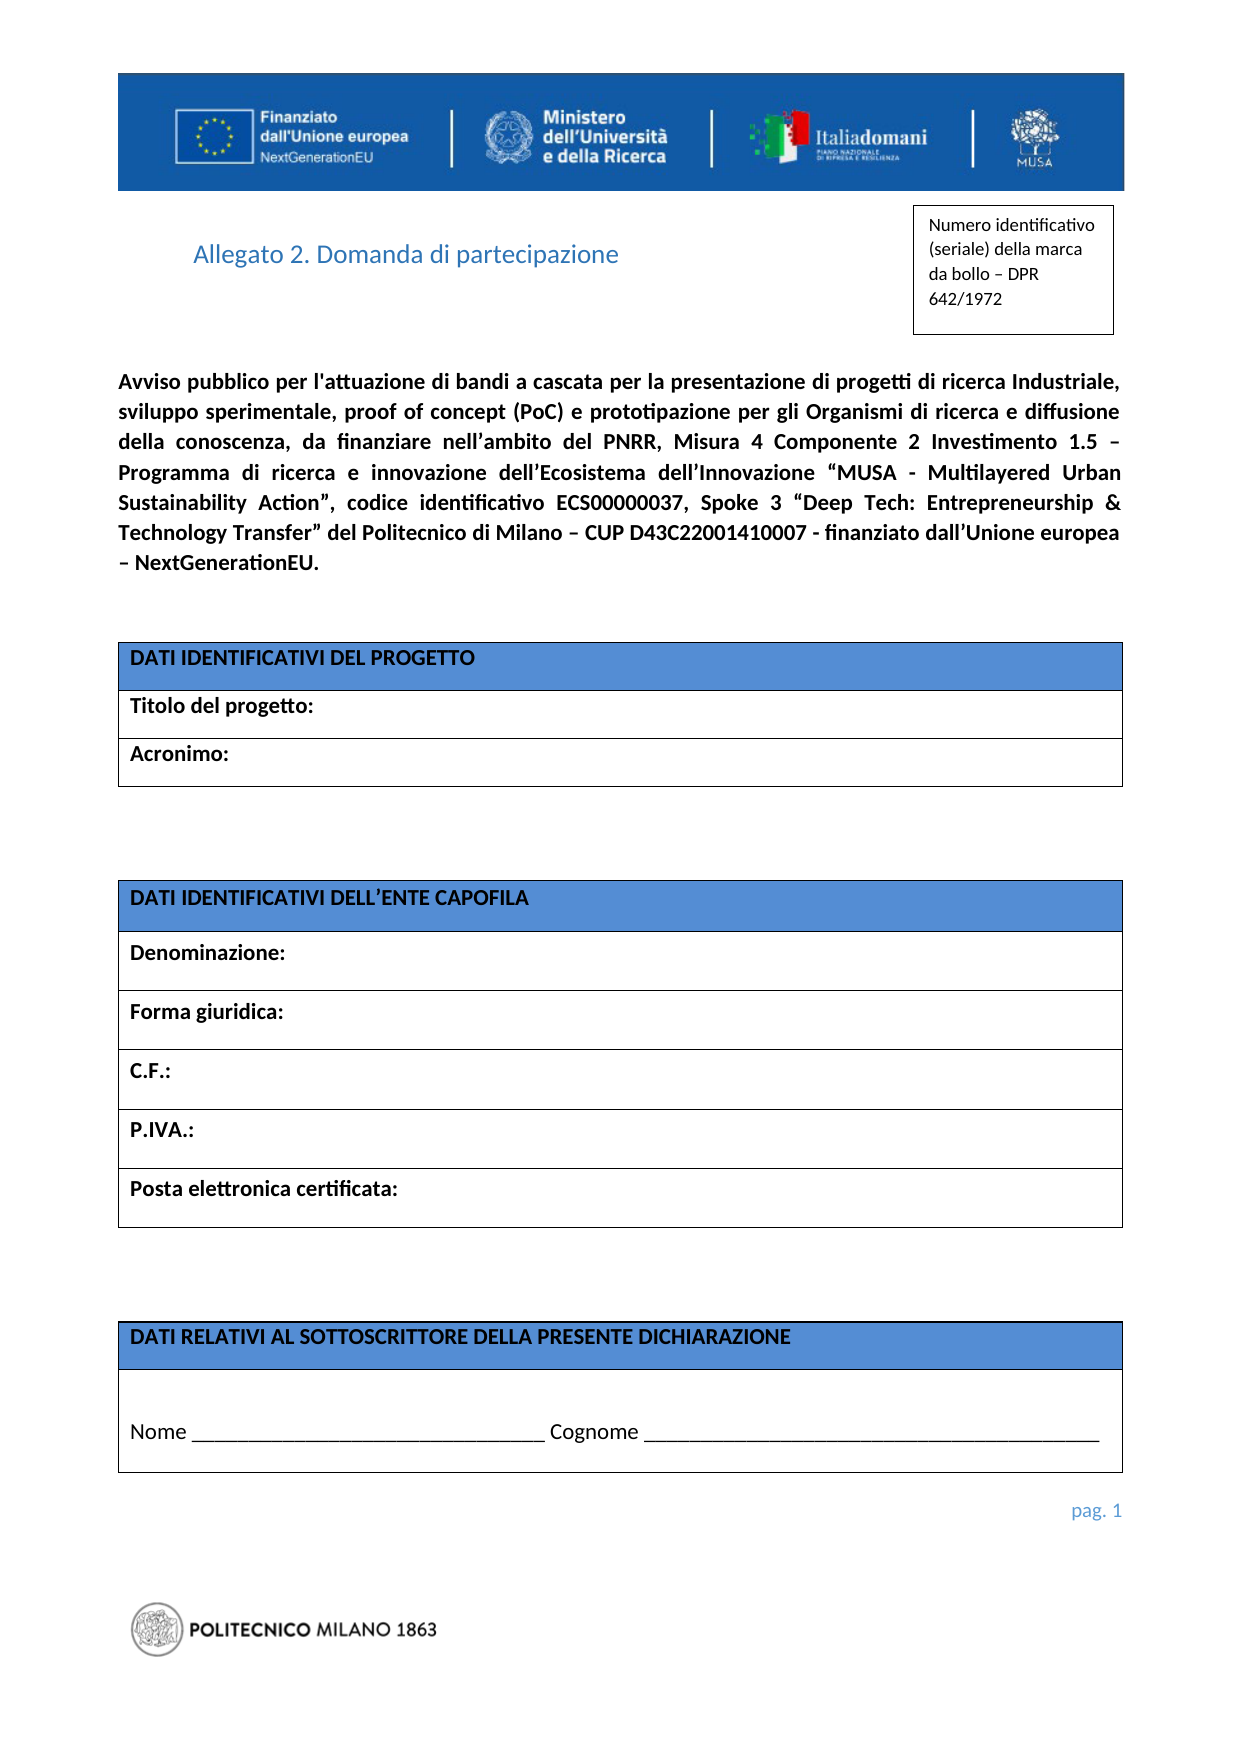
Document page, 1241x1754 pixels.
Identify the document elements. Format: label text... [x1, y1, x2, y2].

subtitle Allegato 2. Domanda di partecipazione [193, 238, 913, 271]
table_cell P.IVA.: [119, 1110, 1122, 1167]
table_header DATI IDENTIFICATIVI DEL PROGETTO [119, 643, 1122, 690]
table_cell C.F.: [119, 1050, 1122, 1108]
table_cell Posta elettronica certificata: [119, 1169, 1122, 1227]
table_cell Acronimo: [119, 739, 1122, 786]
table_cell Denominazione: [119, 932, 1122, 990]
table_cell Titolo del progetto: [119, 691, 1122, 738]
text Avviso pubblico per l'attuazione di bandi a cascata per la presentazione di progetti di ricerca Industriale, sviluppo sperimentale, proof of concept (PoC) e prototipazione per gli Organismi di ricerca e diffusione della conoscenza, da finanziare nell’ambito del PNRR, Misura 4 Componente 2 Investimento 1.5 – Programma di ricerca e innovazione dell’Ecosistema dell’Innovazione “MUSA - Multilayered Urban Sustainability Action”, codice identificativo ECS00000037, Spoke 3 “Deep Tech: Entrepreneurship & Technology Transfer” del Politecnico di Milano – CUP D43C22001410007 - finanziato dall’Unione europea – NextGenerationEU. [118, 367, 1122, 576]
table_cell Forma giuridica: [119, 991, 1122, 1049]
table_header DATI IDENTIFICATIVI DELL’ENTE CAPOFILA [119, 881, 1122, 931]
picture [118, 1597, 449, 1662]
table_header DATI RELATIVI AL SOTTOSCRITTORE DELLA PRESENTE DICHIARAZIONE [119, 1323, 1122, 1369]
